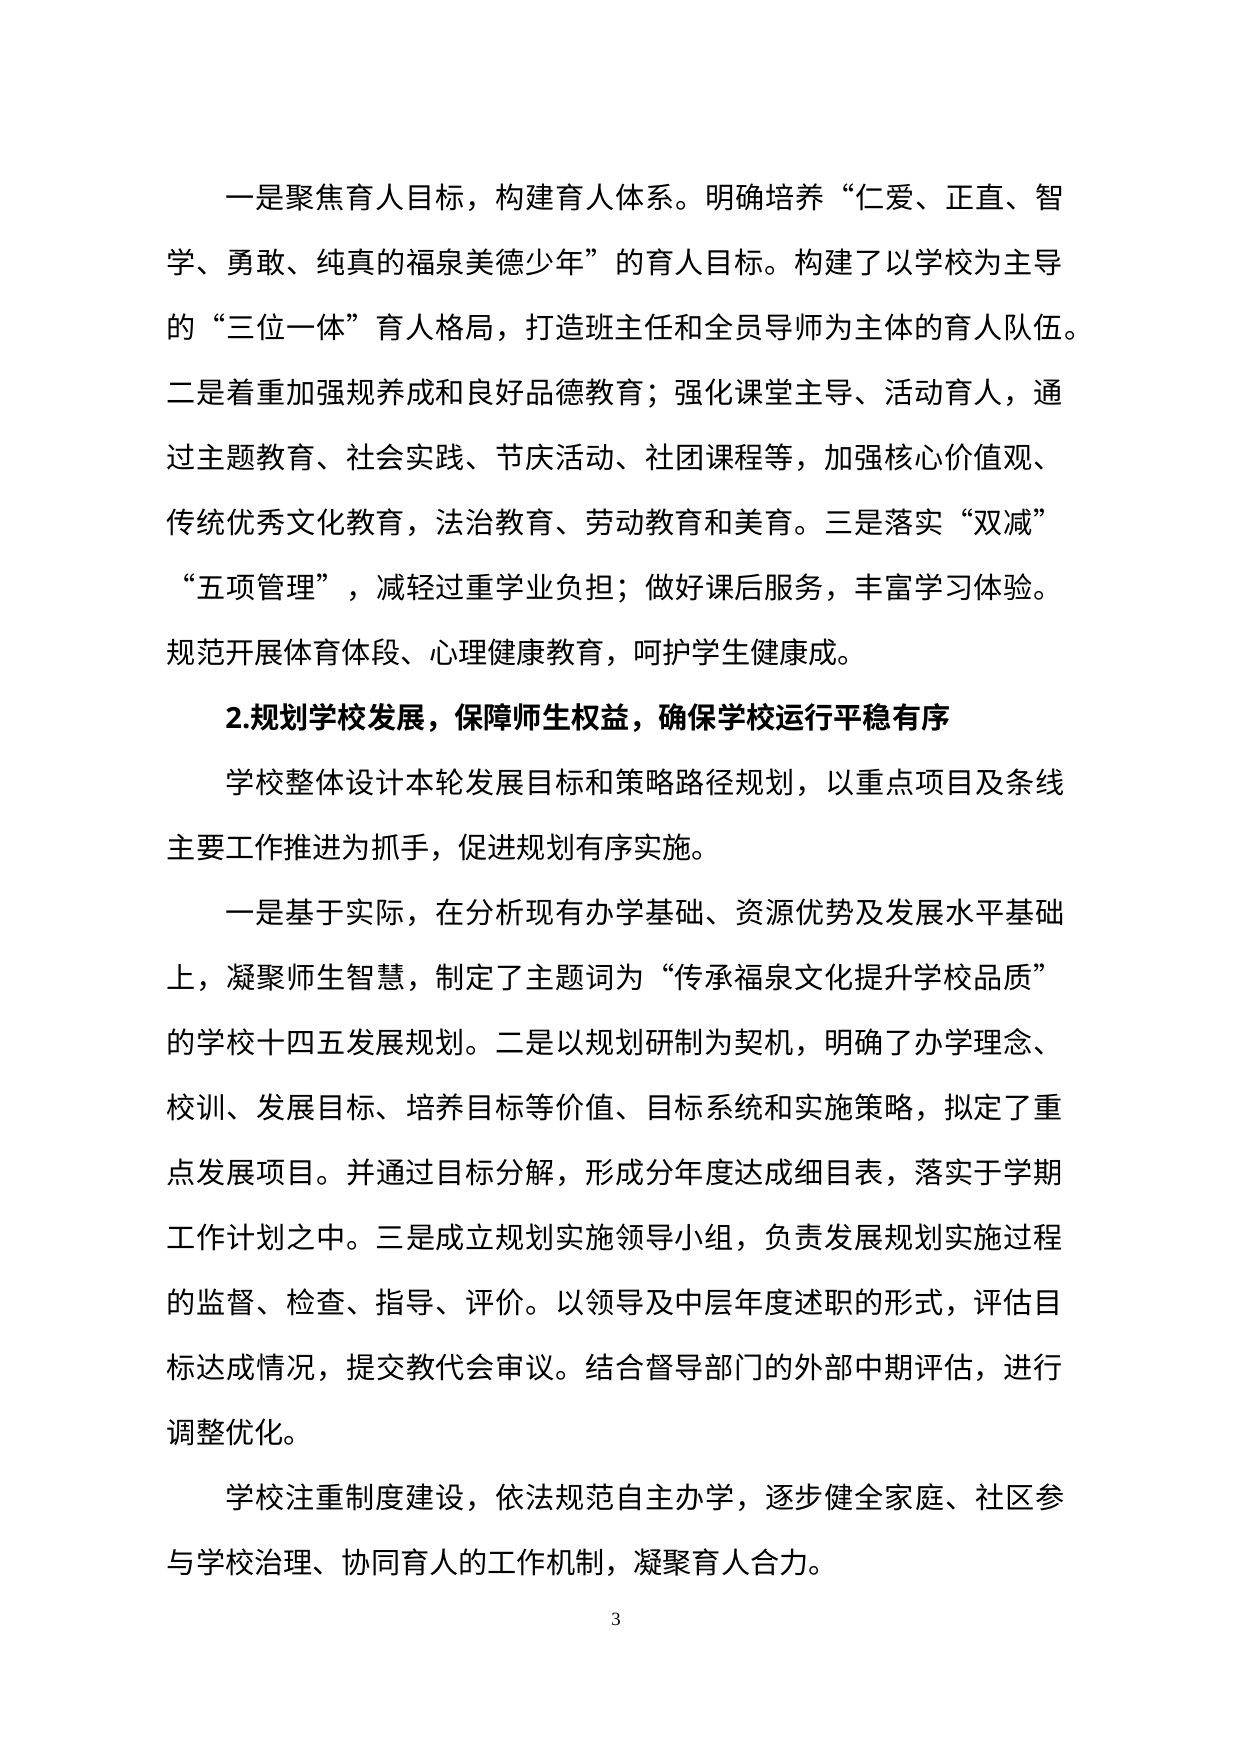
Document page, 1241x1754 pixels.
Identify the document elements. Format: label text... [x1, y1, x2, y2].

text 一是聚焦育人目标，构建育人体系。明确培养“仁爱、正直、智学、勇敢、纯真的福泉美德少年”的育人目标。构建了以学校为主导的“三位一体”育人格局，打造班主任和全员导师为主体的育人队伍。二是着重加强规养成和良好品德教育；强化课堂主导、活动育人，通过主题教育、社会实践、节庆活动、社团课程等，加强核心价值观、传统优秀文化教育，法治教育、劳动教育和美育。三是落实“双减”“五项管理”，减轻过重学业负担；做好课后服务，丰富学习体验。规范开展体育体段、心理健康教育，呵护学生健康成。 [167, 164, 1064, 684]
text 2.规划学校发展，保障师生权益，确保学校运行平稳有序 [167, 684, 1064, 749]
text 学校整体设计本轮发展目标和策略路径规划，以重点项目及条线主要工作推进为抓手，促进规划有序实施。 [167, 749, 1064, 879]
text 一是基于实际，在分析现有办学基础、资源优势及发展水平基础上，凝聚师生智慧，制定了主题词为“传承福泉文化提升学校品质”的学校十四五发展规划。二是以规划研制为契机，明确了办学理念、校训、发展目标、培养目标等价值、目标系统和实施策略，拟定了重点发展项目。并通过目标分解，形成分年度达成细目表，落实于学期工作计划之中。三是成立规划实施领导小组，负责发展规划实施过程的监督、检查、指导、评价。以领导及中层年度述职的形式，评估目标达成情况，提交教代会审议。结合督导部门的外部中期评估，进行调整优化。 [167, 879, 1064, 1464]
text 学校注重制度建设，依法规范自主办学，逐步健全家庭、社区参与学校治理、协同育人的工作机制，凝聚育人合力。 [167, 1464, 1064, 1594]
